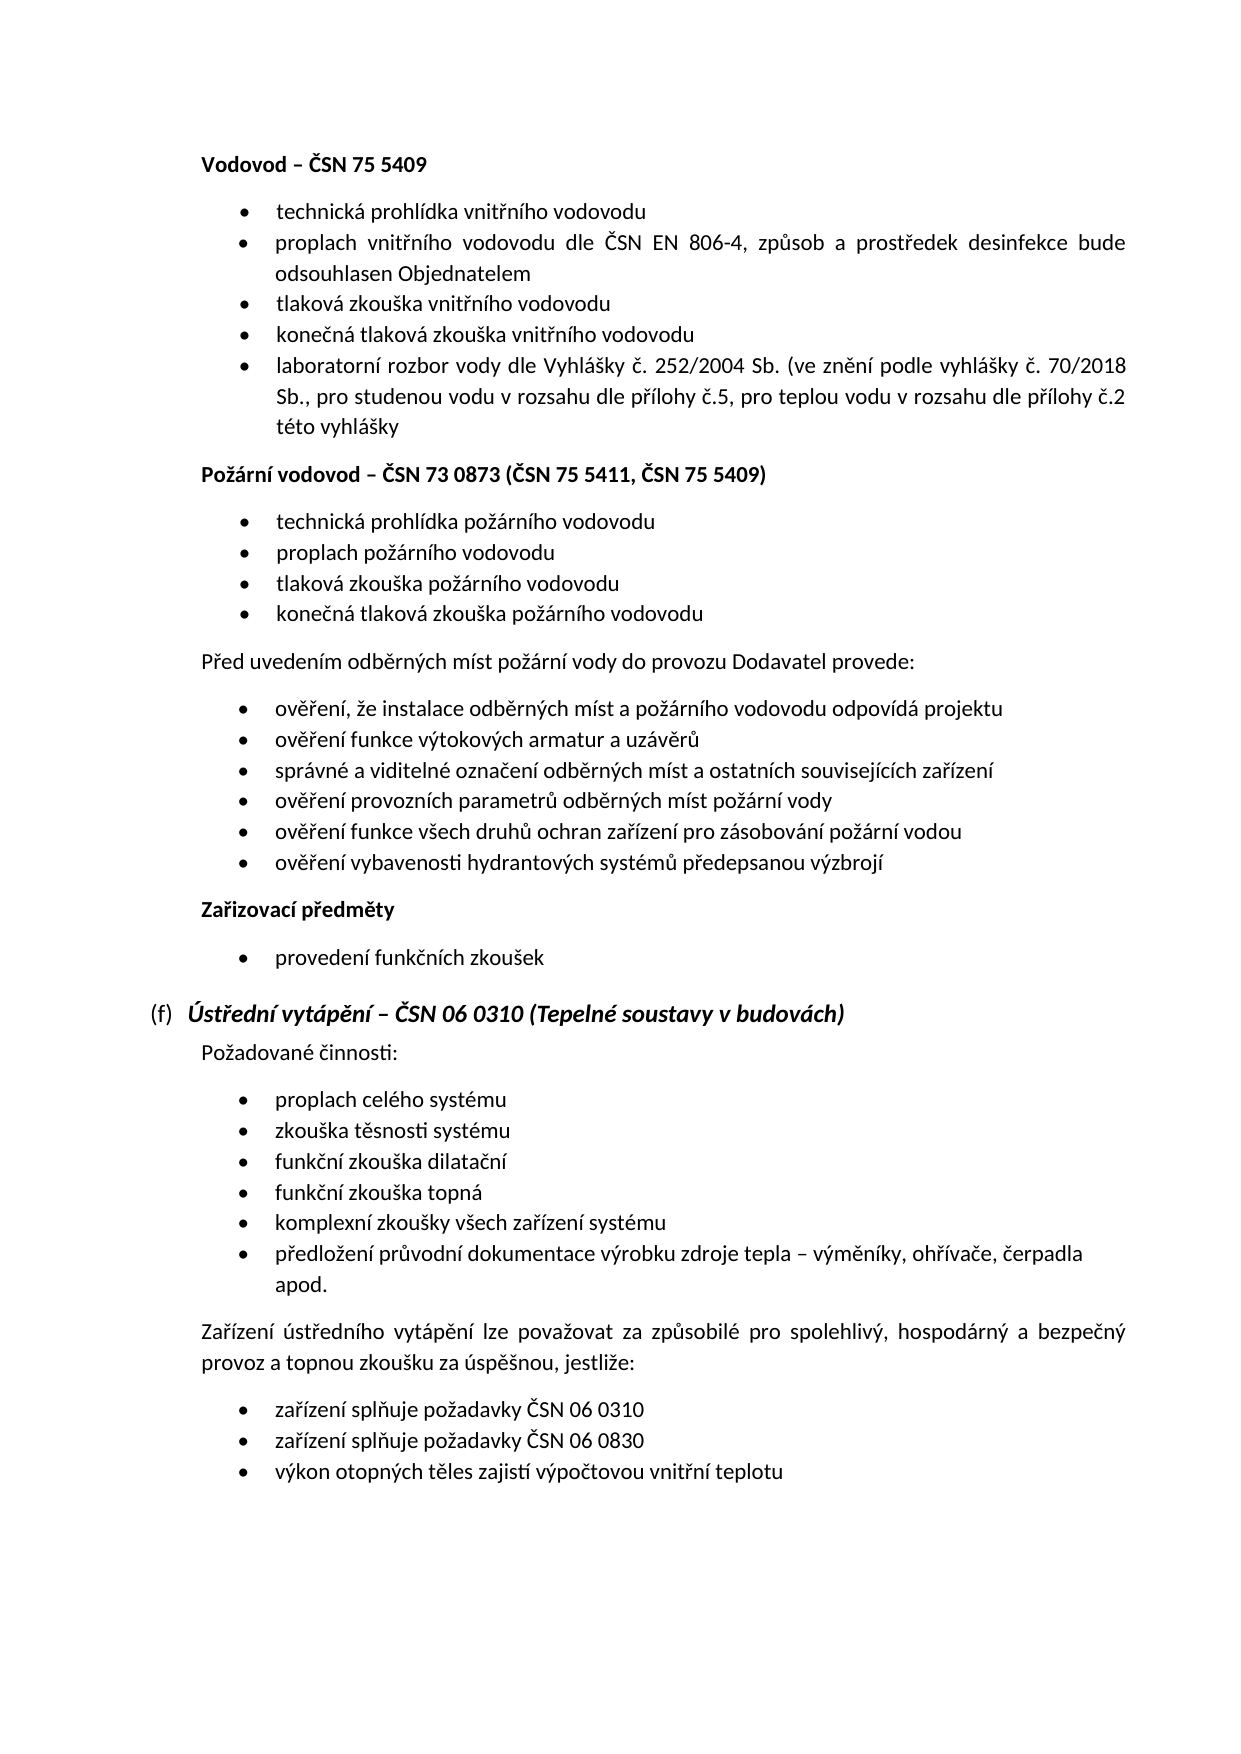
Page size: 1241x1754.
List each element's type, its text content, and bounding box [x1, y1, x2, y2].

list výkon otopných těles zajistí výpočtovou vnitřní teplotu [237, 1457, 1128, 1485]
subtitle Ústřední vytápění – ČSN 06 0310 (Tepelné soustavy v budovách) [150, 998, 1128, 1029]
list tlaková zkouška vnitřního vodovodu [239, 289, 1128, 318]
list zařízení splňuje požadavky ČSN 06 0310 [237, 1396, 1128, 1423]
list proplach požárního vodovodu [239, 538, 1128, 566]
list technická prohlídka požárního vodovodu [239, 507, 1128, 535]
list ověření funkce výtokových armatur a uzávěrů [237, 725, 1128, 753]
list technická prohlídka vnitřního vodovodu [239, 197, 1128, 225]
list konečná tlaková zkouška vnitřního vodovodu [239, 320, 1128, 348]
text Vodovod – ČSN 75 5409 [201, 150, 1128, 178]
text Zařízení ústředního vytápění lze považovat za způsobilé pro spolehlivý, hospodárný a bezpečný provoz a topnou zkoušku za úspěšnou, jestliže: [201, 1317, 1128, 1376]
text Před uvedením odběrných míst požární vody do provozu Dodavatel provede: [201, 647, 1128, 675]
list komplexní zkoušky všech zařízení systému [237, 1208, 1128, 1237]
list proplach celého systému [237, 1086, 1128, 1114]
text Požadované činnosti: [201, 1038, 1128, 1066]
list předložení průvodní dokumentace výrobku zdroje tepla – výměníky, ohřívače, čerpadla apod. [237, 1239, 1128, 1298]
list zařízení splňuje požadavky ČSN 06 0830 [237, 1426, 1128, 1454]
list ověření, že instalace odběrných míst a požárního vodovodu odpovídá projektu [237, 694, 1128, 722]
list tlaková zkouška požárního vodovodu [239, 569, 1128, 597]
list funkční zkouška topná [237, 1178, 1128, 1206]
list ověření vybavenosti hydrantových systémů předepsanou výzbrojí [237, 848, 1128, 876]
list ověření funkce všech druhů ochran zařízení pro zásobování požární vodou [237, 817, 1128, 845]
list ověření provozních parametrů odběrných míst požární vody [237, 786, 1128, 814]
list zkouška těsnosti systému [237, 1116, 1128, 1144]
list laboratorní rozbor vody dle Vyhlášky č. 252/2004 Sb. (ve znění podle vyhlášky č. 70/2018 Sb., pro studenou vodu v rozsahu dle přílohy č.5, pro teplou vodu v rozsahu dle přílohy č.2 této vyhlášky [239, 351, 1128, 441]
text Zařizovací předměty [201, 895, 1128, 923]
list konečná tlaková zkouška požárního vodovodu [239, 599, 1128, 627]
list funkční zkouška dilatační [237, 1147, 1128, 1175]
list správné a viditelné označení odběrných míst a ostatních souvisejících zařízení [237, 756, 1128, 784]
text Požární vodovod – ČSN 73 0873 (ČSN 75 5411, ČSN 75 5409) [201, 460, 1128, 488]
list proplach vnitřního vodovodu dle ČSN EN 806-4, způsob a prostředek desinfekce bude odsouhlasen Objednatelem [237, 228, 1128, 287]
list provedení funkčních zkoušek [237, 943, 1128, 971]
